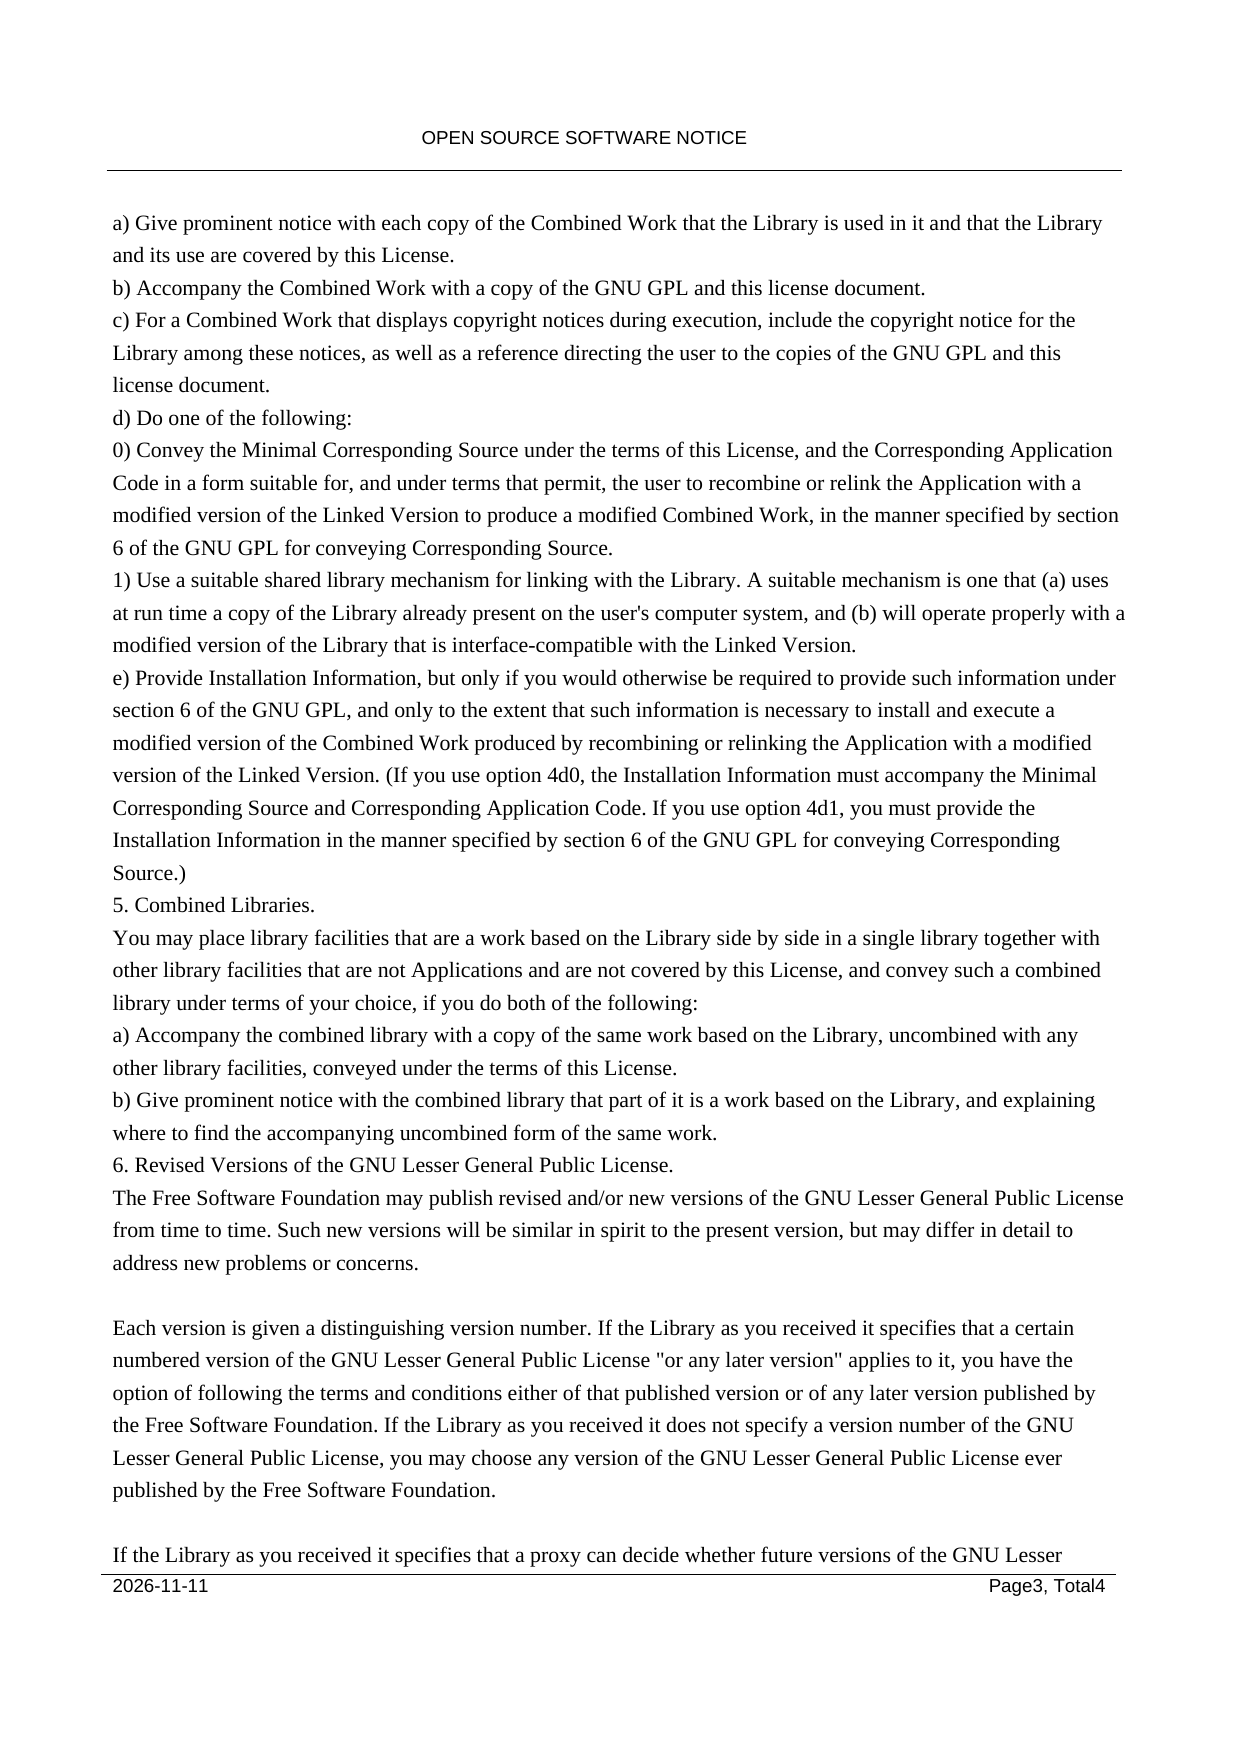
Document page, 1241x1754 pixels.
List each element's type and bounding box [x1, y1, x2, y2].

text [112, 206, 1128, 1571]
